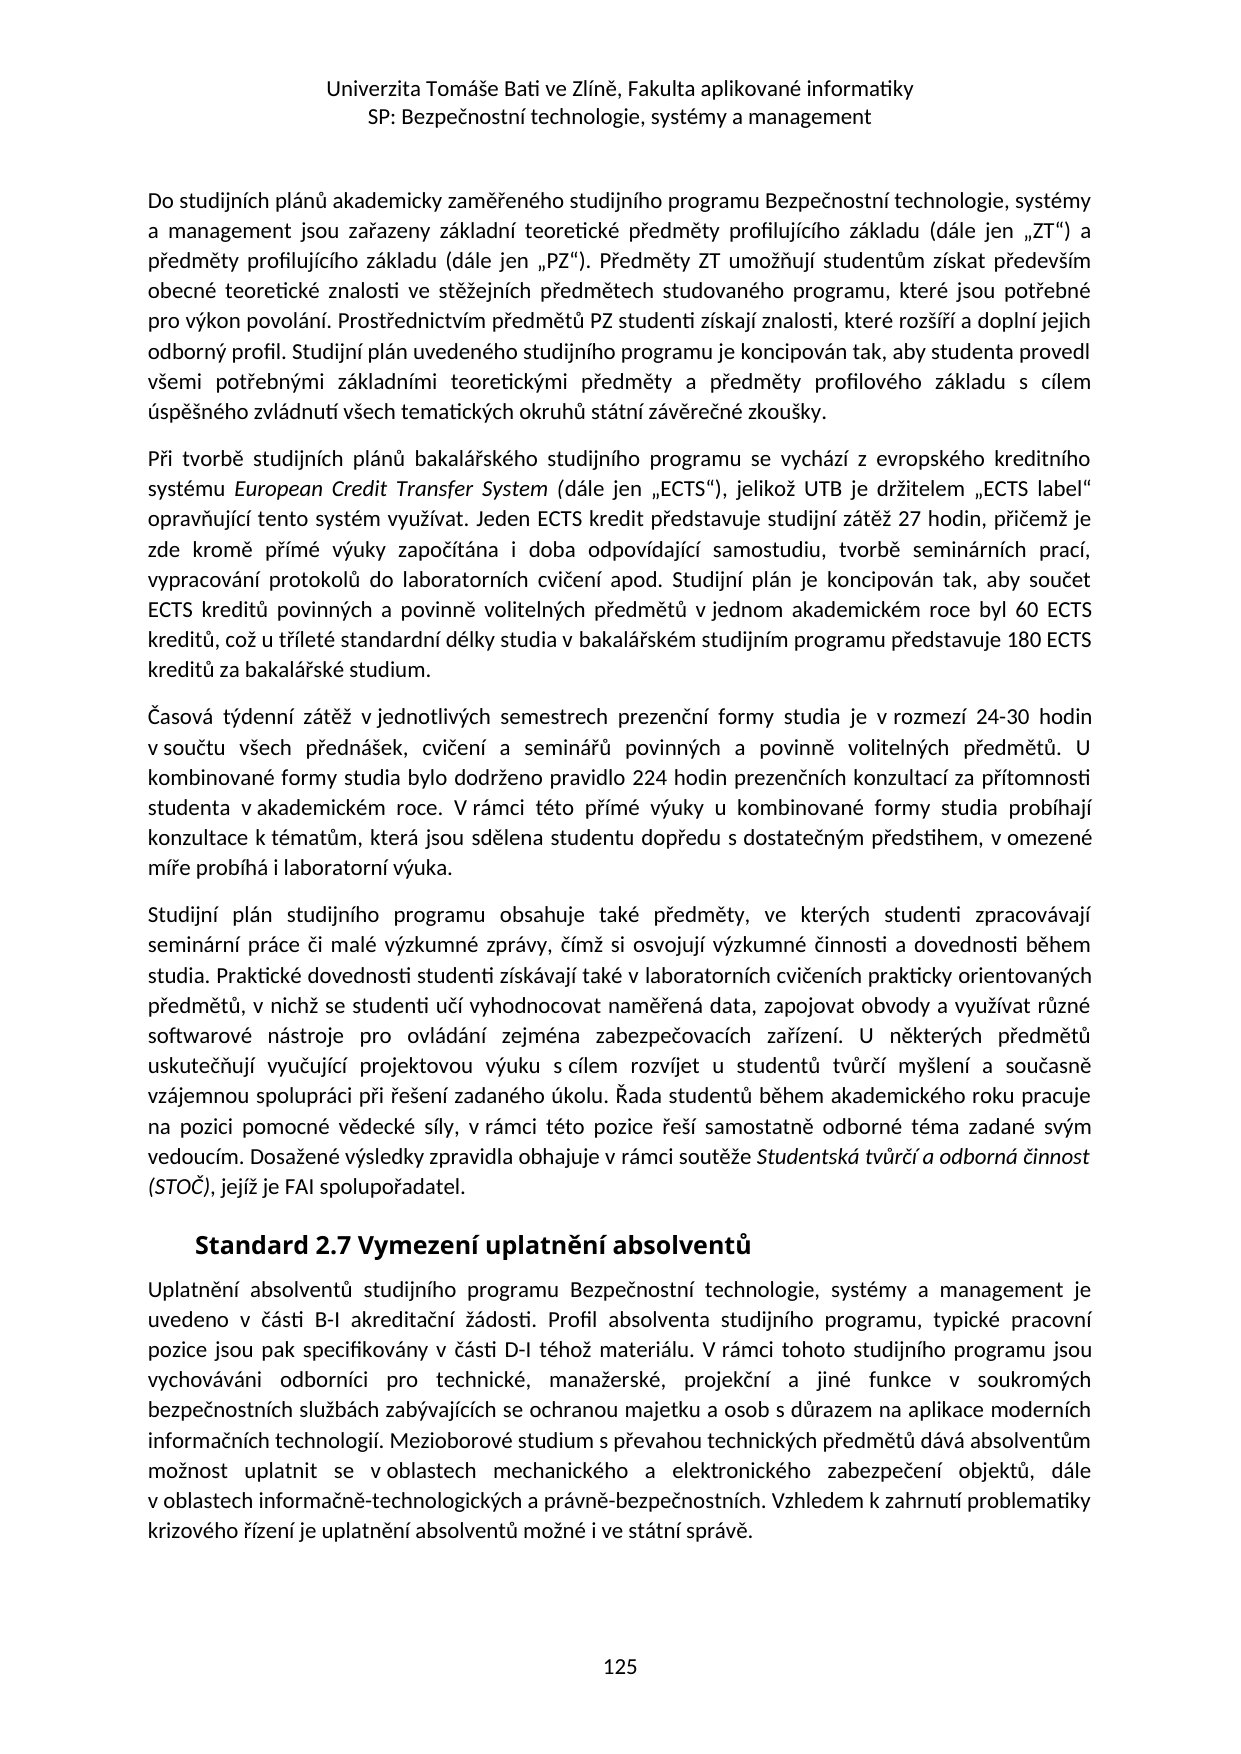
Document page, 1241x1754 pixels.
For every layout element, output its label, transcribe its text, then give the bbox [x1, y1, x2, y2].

text Při tvorbě studijních plánů bakalářského studijního programu se vychází z evropského kreditního systému European Credit Transfer System (dále jen „ECTS“), jelikož UTB je držitelem „ECTS label“ opravňující tento systém využívat. Jeden ECTS kredit představuje studijní zátěž 27 hodin, přičemž je zde kromě přímé výuky započítána i doba odpovídající samostudiu, tvorbě seminárních prací, vypracování protokolů do laboratorních cvičení apod. Studijní plán je koncipován tak, aby součet ECTS kreditů povinných a povinně volitelných předmětů v jednom akademickém roce byl 60 ECTS kreditů, což u tříleté standardní délky studia v bakalářském studijním programu představuje 180 ECTS kreditů za bakalářské studium. [148, 444, 1093, 684]
text Do studijních plánů akademicky zaměřeného studijního programu Bezpečnostní technologie, systémy a management jsou zařazeny základní teoretické předměty profilujícího základu (dále jen „ZT“) a předměty profilujícího základu (dále jen „PZ“). Předměty ZT umožňují studentům získat především obecné teoretické znalosti ve stěžejních předmětech studovaného programu, které jsou potřebné pro výkon povolání. Prostřednictvím předmětů PZ studenti získají znalosti, které rozšíří a doplní jejich odborný profil. Studijní plán uvedeného studijního programu je koncipován tak, aby studenta provedl všemi potřebnými základními teoretickými předměty a předměty profilového základu s cílem úspěšného zvládnutí všech tematických okruhů státní závěrečné zkoušky. [148, 186, 1093, 425]
text Studijní plán studijního programu obsahuje také předměty, ve kterých studenti zpracovávají seminární práce či malé výzkumné zprávy, čímž si osvojují výzkumné činnosti a dovednosti během studia. Praktické dovednosti studenti získávají také v laboratorních cvičeních prakticky orientovaných předmětů, v nichž se studenti učí vyhodnocovat naměřená data, zapojovat obvody a využívat různé softwarové nástroje pro ovládání zejména zabezpečovacích zařízení. U některých předmětů uskutečňují vyučující projektovou výuku s cílem rozvíjet u studentů tvůrčí myšlení a současně vzájemnou spolupráci při řešení zadaného úkolu. Řada studentů během akademického roku pracuje na pozici pomocné vědecké síly, v rámci této pozice řeší samostatně odborné téma zadané svým vedoucím. Dosažené výsledky zpravidla obhajuje v rámci soutěže Studentská tvůrčí a odborná činnost (STOČ), jejíž je FAI spolupořadatel. [148, 900, 1093, 1200]
text Časová týdenní zátěž v jednotlivých semestrech prezenční formy studia je v rozmezí 24-30 hodin v součtu všech přednášek, cvičení a seminářů povinných a povinně volitelných předmětů. U kombinované formy studia bylo dodrženo pravidlo 224 hodin prezenčních konzultací za přítomnosti studenta v akademickém roce. V rámci této přímé výuky u kombinované formy studia probíhají konzultace k tématům, která jsou sdělena studentu dopředu s dostatečným předstihem, v omezené míře probíhá i laboratorní výuka. [148, 702, 1093, 882]
subtitle Standard 2.7 Vymezení uplatnění absolventů [195, 1227, 1093, 1262]
text Uplatnění absolventů studijního programu Bezpečnostní technologie, systémy a management je uvedeno v části B-I akreditační žádosti. Profil absolventa studijního programu, typické pracovní pozice jsou pak specifikovány v části D-I téhož materiálu. V rámci tohoto studijního programu jsou vychováváni odborníci pro technické, manažerské, projekční a jiné funkce v soukromých bezpečnostních službách zabývajících se ochranou majetku a osob s důrazem na aplikace moderních informačních technologií. Mezioborové studium s převahou technických předmětů dává absolventům možnost uplatnit se v oblastech mechanického a elektronického zabezpečení objektů, dále v oblastech informačně-technologických a právně-bezpečnostních. Vzhledem k zahrnutí problematiky krizového řízení je uplatnění absolventů možné i ve státní správě. [148, 1275, 1093, 1544]
